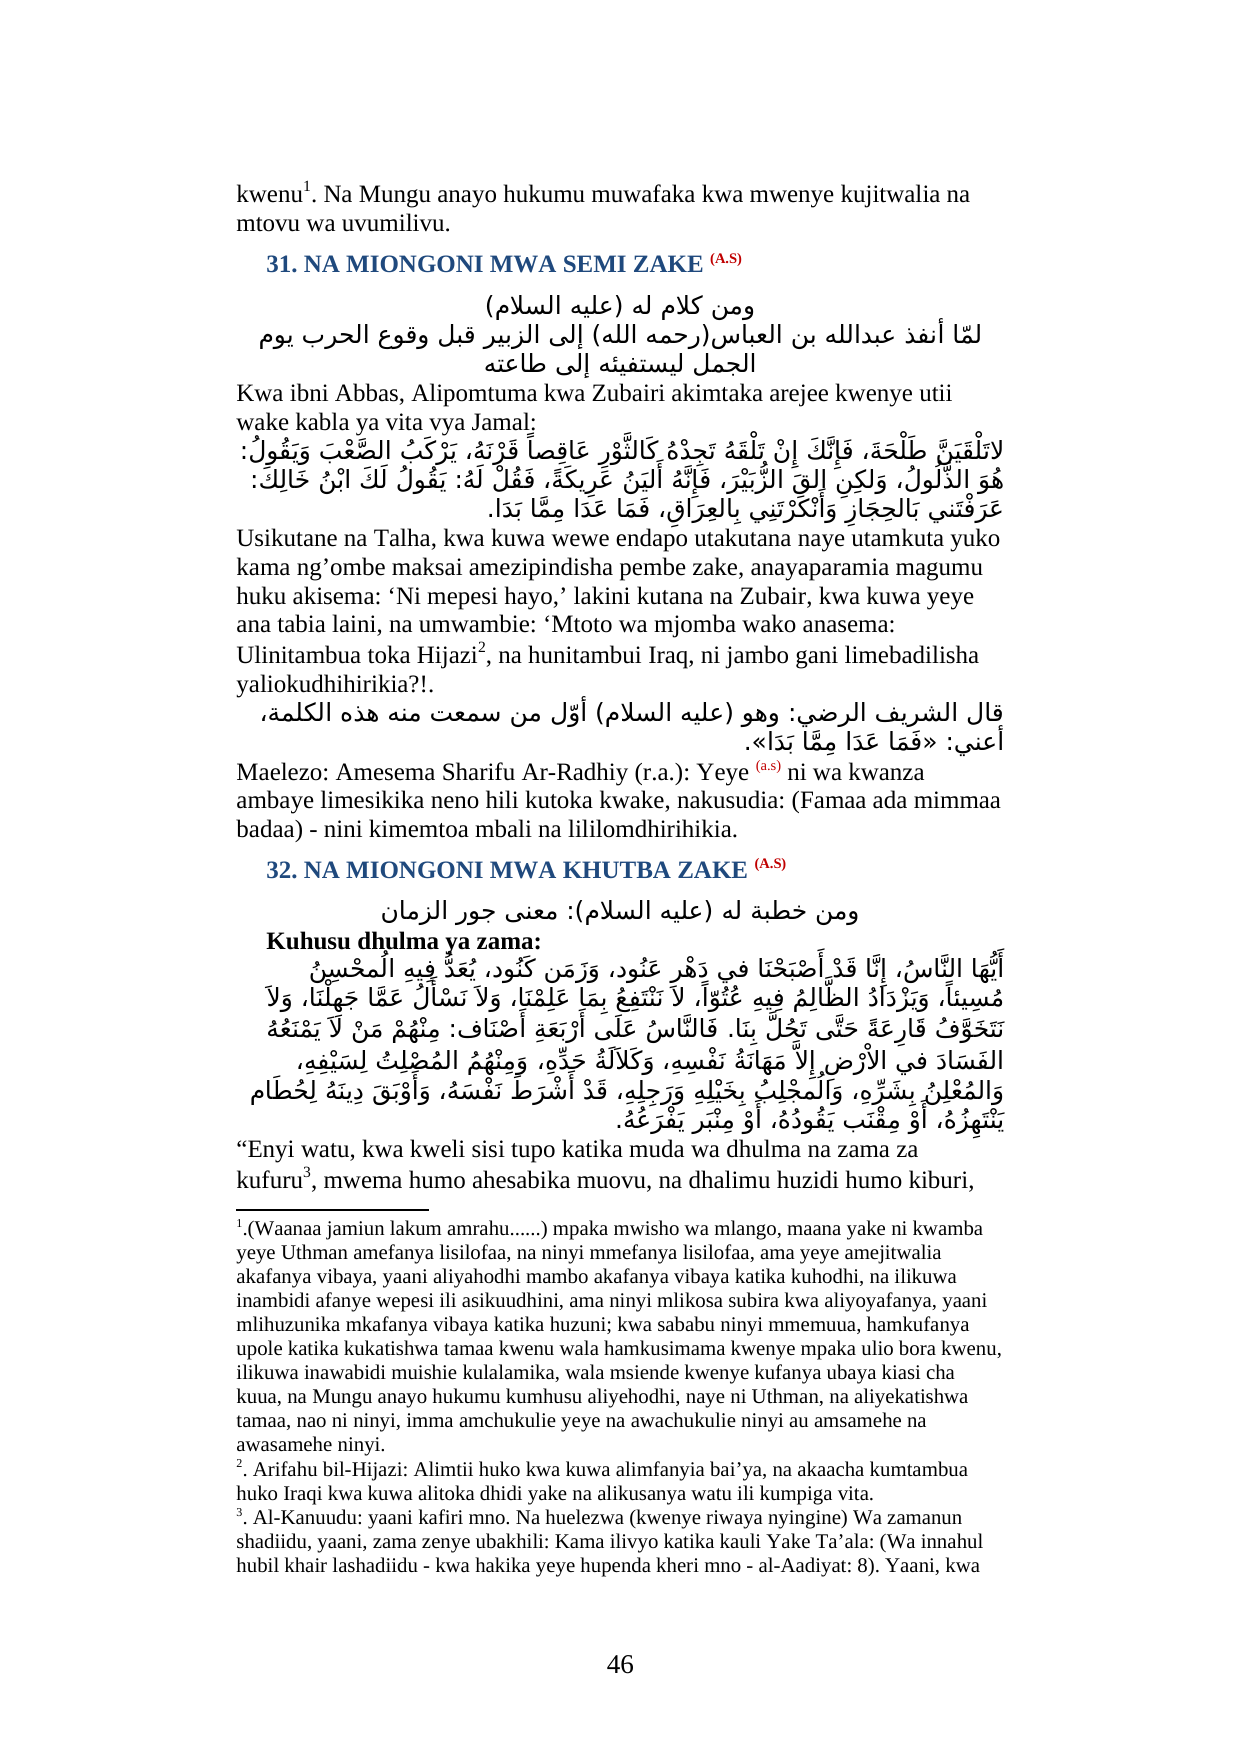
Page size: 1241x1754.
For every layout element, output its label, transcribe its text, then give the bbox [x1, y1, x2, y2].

text Maelezo: Amesema Sharifu Ar-Radhiy (r.a.): Yeye (a.s) ni wa kwanza ambaye limesikika neno hili kutoka kwake, nakusudia: (Famaa ada mimmaa badaa) - nini kimemtoa mbali na lililomdhirihikia. [236, 757, 1004, 843]
text ومن خطبة له (عليه السلام): معنى جور الزمان [236, 897, 1004, 926]
text لمّا أنفذ عبدالله بن العباس(رحمه الله) إلى الزبير قبل وقوع الحرب يوم الجمل ليستفيئه إلى طاعته [236, 320, 1004, 378]
text Kuhusu dhulma ya zama: [236, 926, 1004, 954]
text قال الشريف الرضي: وهو (عليه السلام) أوّل من سمعت منه هذه الكلمة، أعني: «فَمَا عَدَا مِمَّا بَدَا». [236, 698, 1004, 757]
subtitle 32. NA MIONGONI MWA KHUTBA ZAKE (A.S) [236, 855, 1004, 884]
subtitle 31. NA MIONGONI MWA SEMI ZAKE (A.S) [236, 249, 1004, 278]
text “Enyi watu, kwa kweli sisi tupo katika muda wa dhulma na zama za kufuru, mwema humo ahesabika muovu, na dhalimu huzidi humo kiburi, hatunufaiki na tulilojua, wala hatuulizi tusilolijua wala hatuogopi msiba mpaka utufike, na watu wako aina nne: Miongoni mwao kuna ambaye hakuna kinachomzuia kufanya ufisadi katika ardhi isipokuwa unyonge wa nafsi yake na ubutu wa silaha zake na uchache wa mali yake. [236, 1134, 1004, 1194]
text Usikutane na Talha, kwa kuwa wewe endapo utakutana naye utamkuta yuko kama ng’ombe maksai amezipindisha pembe zake, anayaparamia magumu huku akisema: ‘Ni mepesi hayo,’ lakini kutana na Zubair, kwa kuwa yeye ana tabia laini, na umwambie: ‘Mtoto wa mjomba wako anasema: Ulinitambua toka Hijazi, na hunitambui Iraq, ni jambo gani limebadilisha yaliokudhihirikia?!. [236, 523, 1004, 698]
text Kwa ibni Abbas, Alipomtuma kwa Zubairi akimtaka arejee kwenye utii wake kabla ya vita vya Jamal: [236, 378, 1004, 436]
text ومن كلام له (عليه السلام) [236, 291, 1004, 320]
text أَيُّهَا النَّاسُ، إِنَّا قَدْ أَصْبَحْنَا في دَهْر عَنُود، وَزَمَن كَنُود، يُعَدُّ فِيهِ الُمحْسِنُ مُسِيئاً، وَيَزْدَادُ الظَّالِمُ فِيهِ عُتُوّاً، لاَ نَنْتَفِعُ بِمَا عَلِمْنَا، وَلاَ نَسْأَلُ عَمَّا جَهِلْنَا، وَلاَ نَتَخَوَّفُ قَارِعَةً حَتَّى تَحُلَّ بِنَا. فَالنَّاسُ عَلَى أَرْبَعَةِ أَصْنَاف: مِنْهُمْ مَنْ لاَ يَمْنَعُهُ الفَسَادَ في الاْرْضِ إِلاَّ مَهَانَةُ نَفْسِهِ، وَكَلاَلَةُ حَدِّهِ، وَمِنْهُمُ المُصْلِتُ لِسَيْفِهِ، وَالمُعْلِنُ بِشَرِّهِ، وَالُمجْلِبُ بِخَيْلِهِ وَرَجِلِهِ، قَدْ أَشْرَطَ نَفْسَهُ، وَأَوْبَقَ دِينَهُ لِحُطَام يَنْتَهِزُهُ، أَوْ مِقْنَب يَقُودُهُ، أَوْ مِنْبَر يَفْرَعُهُ. [236, 954, 1004, 1134]
text لاتَلْقَيَنَّ طَلْحَةَ، فَإِنَّكَ إِنْ تَلْقَهُ تَجِدْهُ كَالثَّوْرِ عَاقِصاً قَرْنَهُ، يَرْكَبُ الصَّعْبَ وَيَقُولُ: هُوَ الذَّلُولُ، وَلكِنِ القَ الزُّبَيْرَ، فَإِنَّهُ أَليَنُ عَرِيكَةً، فَقُلْ لَهُ: يَقُولُ لَكَ ابْنُ خَالِكَ: عَرَفْتَني بَالحِجَازِ وَأَنْكَرْتَنِي بِالعِرَاقِ، فَمَا عَدَا مِمَّا بَدَا. [236, 436, 1004, 523]
text Lau ningeamuru hilo ningekuwa muuwaji, na lau ningekataza ningekuwa mwenye kunusuru, ila ni ukweli kuwa aliyemnusuru hawezi kusema kuwa: Ametelekezwa na ambaye mimi ni bora kuliko yeye, na aliyemtelekeza hawezi kusema: Amemnusuru ambaye ni bora kuliko mimi. Na mimi nayajumlisha mambo yake kwenu. Amejitwalia na kuyatumia vibaya aliyoyatwaa. Na mmekosa uvumilivu, mkafanya vibaya kutovumilia kwenu. Na Mungu anayo hukumu muwafaka kwa mwenye kujitwalia na mtovu wa uvumilivu. [236, 177, 1004, 237]
